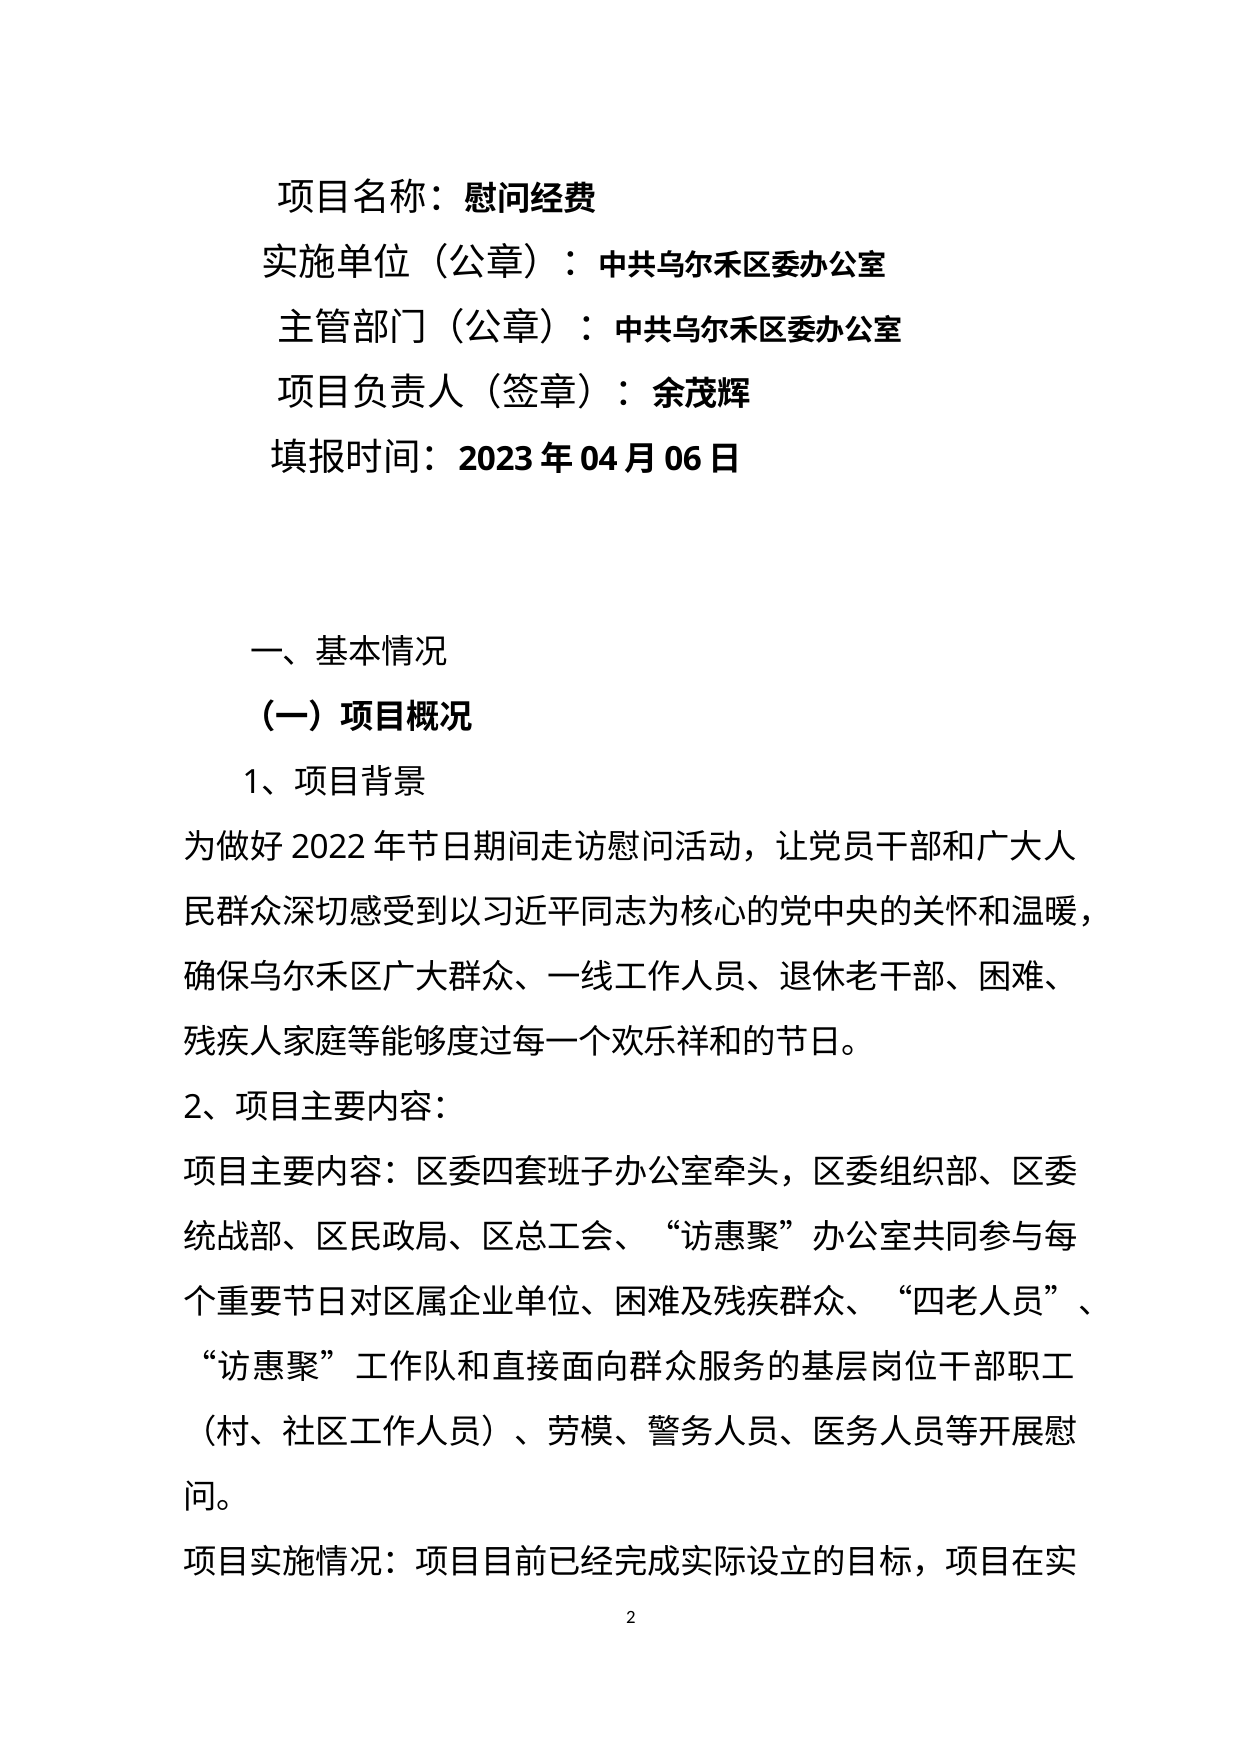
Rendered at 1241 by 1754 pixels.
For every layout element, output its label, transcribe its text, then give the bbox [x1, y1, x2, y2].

text 主管部门（公章）：中共乌尔禾区委办公室 [183, 292, 1078, 357]
text （一）项目概况 [183, 682, 1078, 747]
text 填报时间：2023年04月06日 [211, 422, 1078, 487]
text 实施单位（公章）：中共乌尔禾区委办公室 [183, 227, 1078, 292]
text 项目负责人（签章）：余茂辉 [183, 357, 1078, 422]
text 项目名称：慰问经费 [183, 162, 1078, 227]
text 一、基本情况 [183, 617, 1078, 682]
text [183, 747, 1078, 1592]
